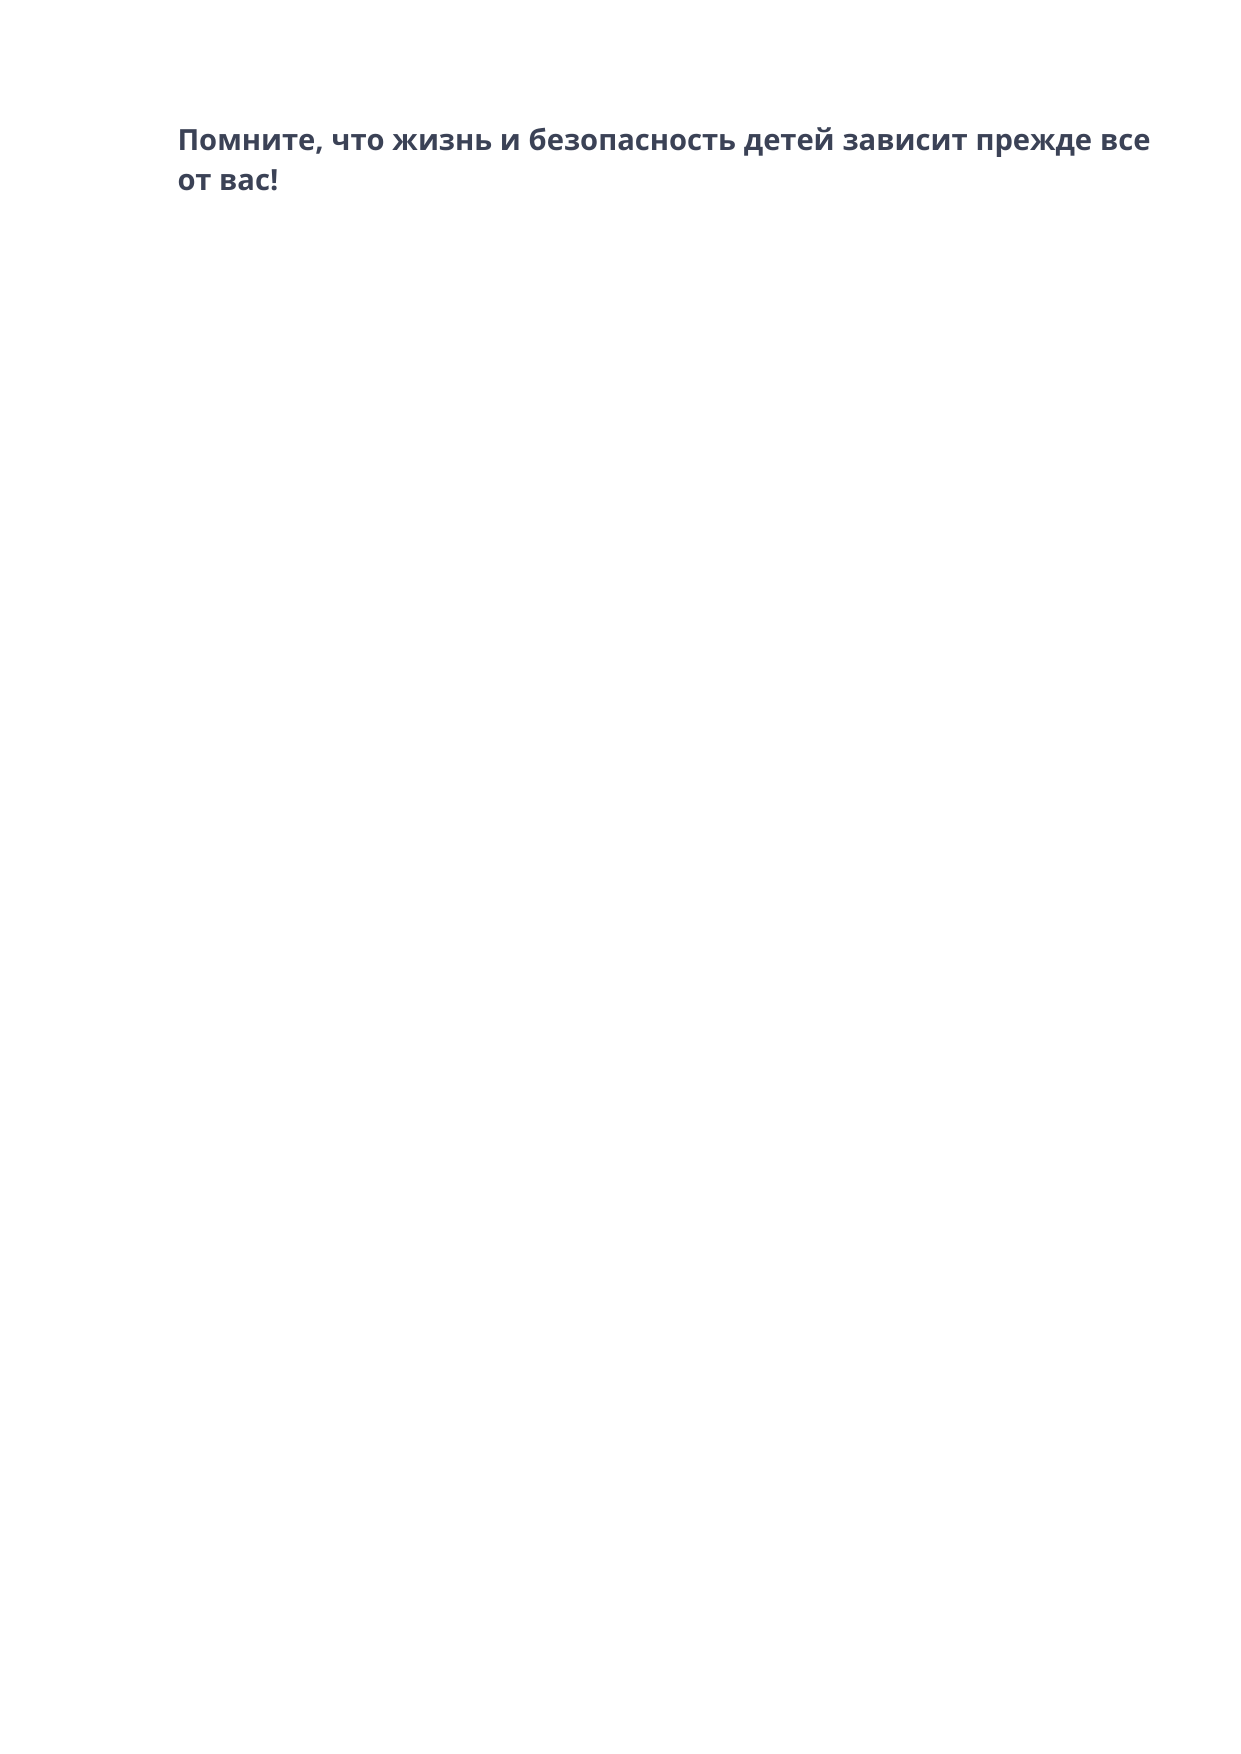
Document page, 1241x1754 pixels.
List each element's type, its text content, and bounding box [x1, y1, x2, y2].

text Помните, что жизнь и безопасность детей зависит прежде все от вас! [177, 118, 1152, 199]
